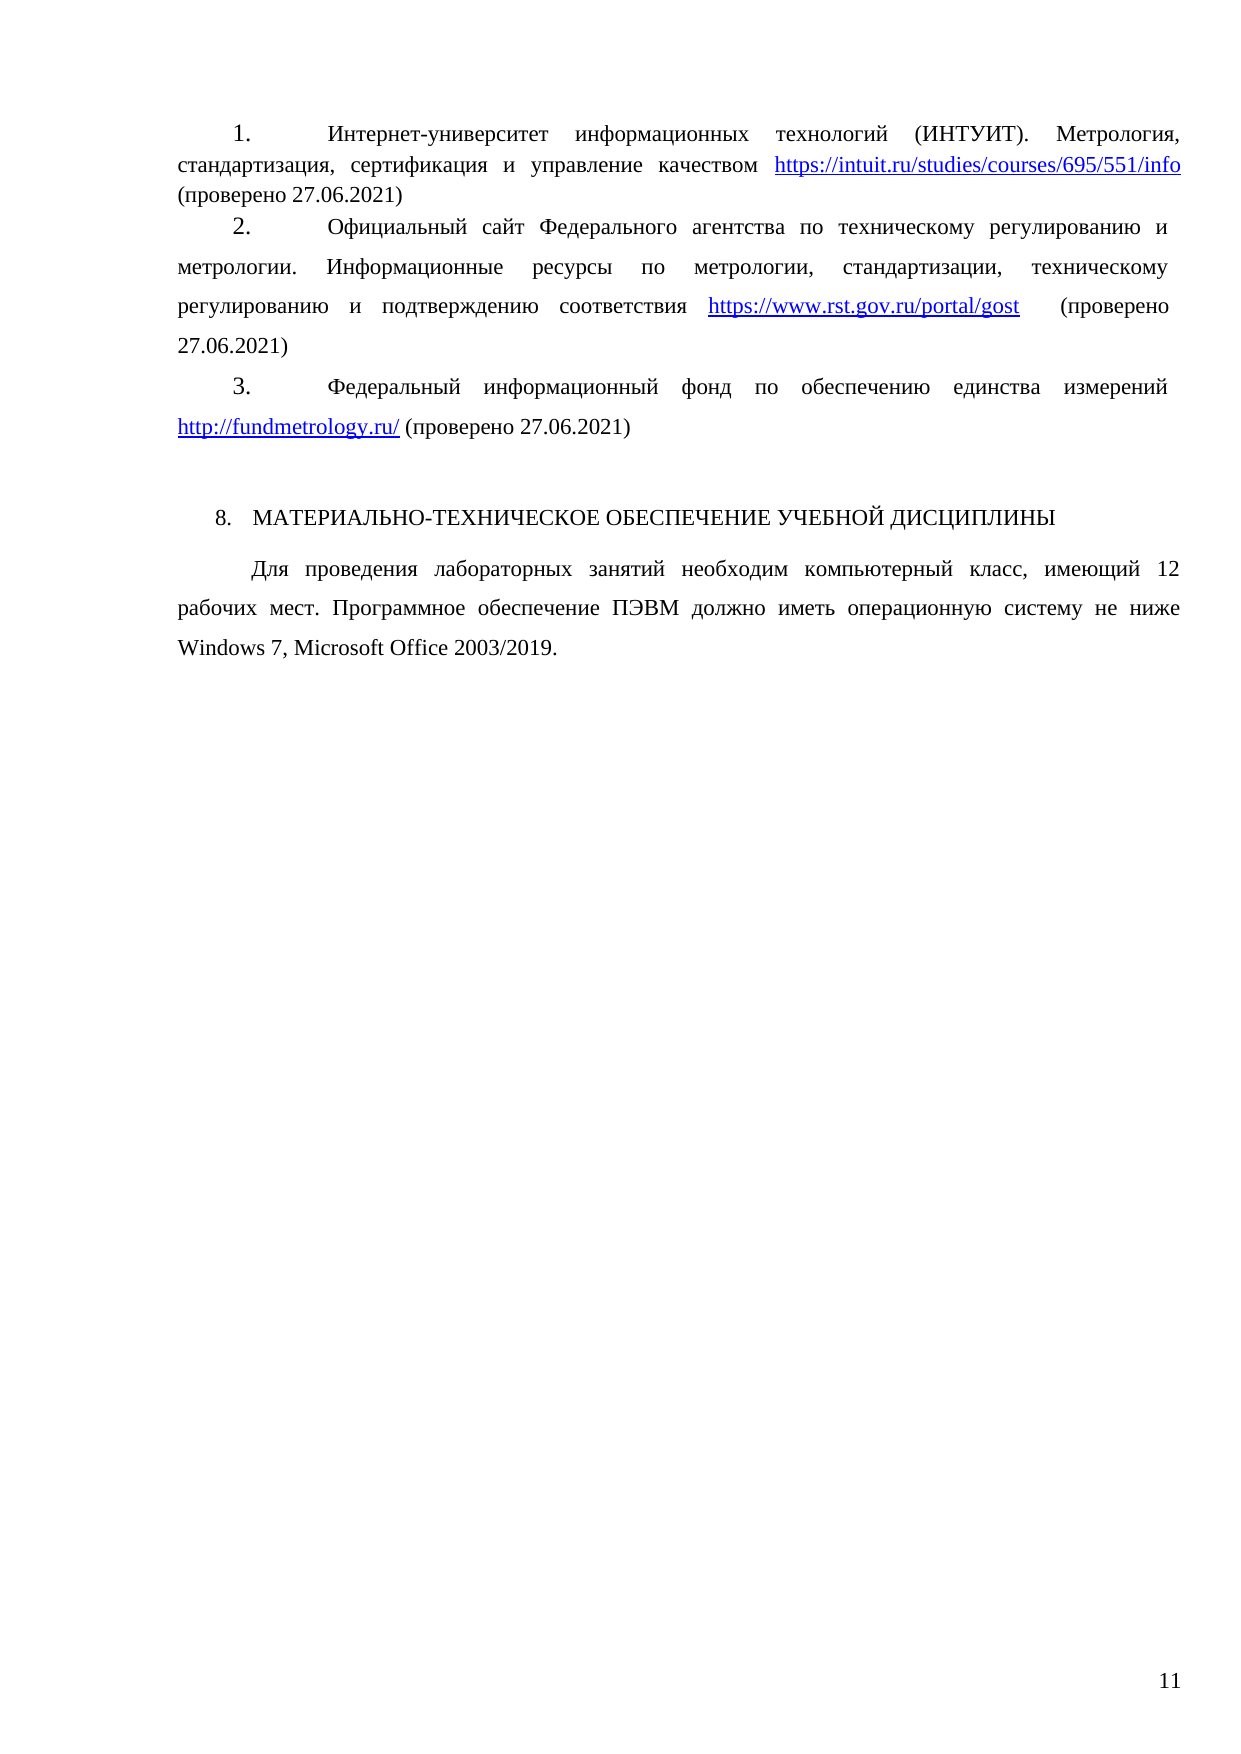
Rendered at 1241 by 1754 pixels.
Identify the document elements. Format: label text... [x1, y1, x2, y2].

text Для проведения лабораторных занятий необходим компьютерный класс, имеющий 12 рабочих мест. Программное обеспечение ПЭВМ должно иметь операционную систему не ниже Windows 7, Microsoft Office 2003/2019. [177, 555, 1181, 660]
list Федеральный информационный фонд по обеспечению единства измерений http://fundmetrology.ru/ (проверено 27.06.2021) [177, 371, 1169, 440]
list Официальный сайт Федерального агентства по техническому регулированию и метрологии. Информационные ресурсы по метрологии, стандартизации, техническому регулированию и подтверждению соответствия https://www.rst.gov.ru/portal/gost (проверено 27.06.2021) [177, 211, 1169, 358]
list Интернет-университет информационных технологий (ИНТУИТ). Метрология, стандартизация, сертификация и управление качеством https://intuit.ru/studies/courses/695/551/info (проверено 27.06.2021) [177, 118, 1181, 207]
list МАТЕРИАЛЬНО-ТЕХНИЧЕСКОЕ ОБЕСПЕЧЕНИЕ УЧЕБНОЙ ДИСЦИПЛИНЫ [215, 504, 1169, 530]
